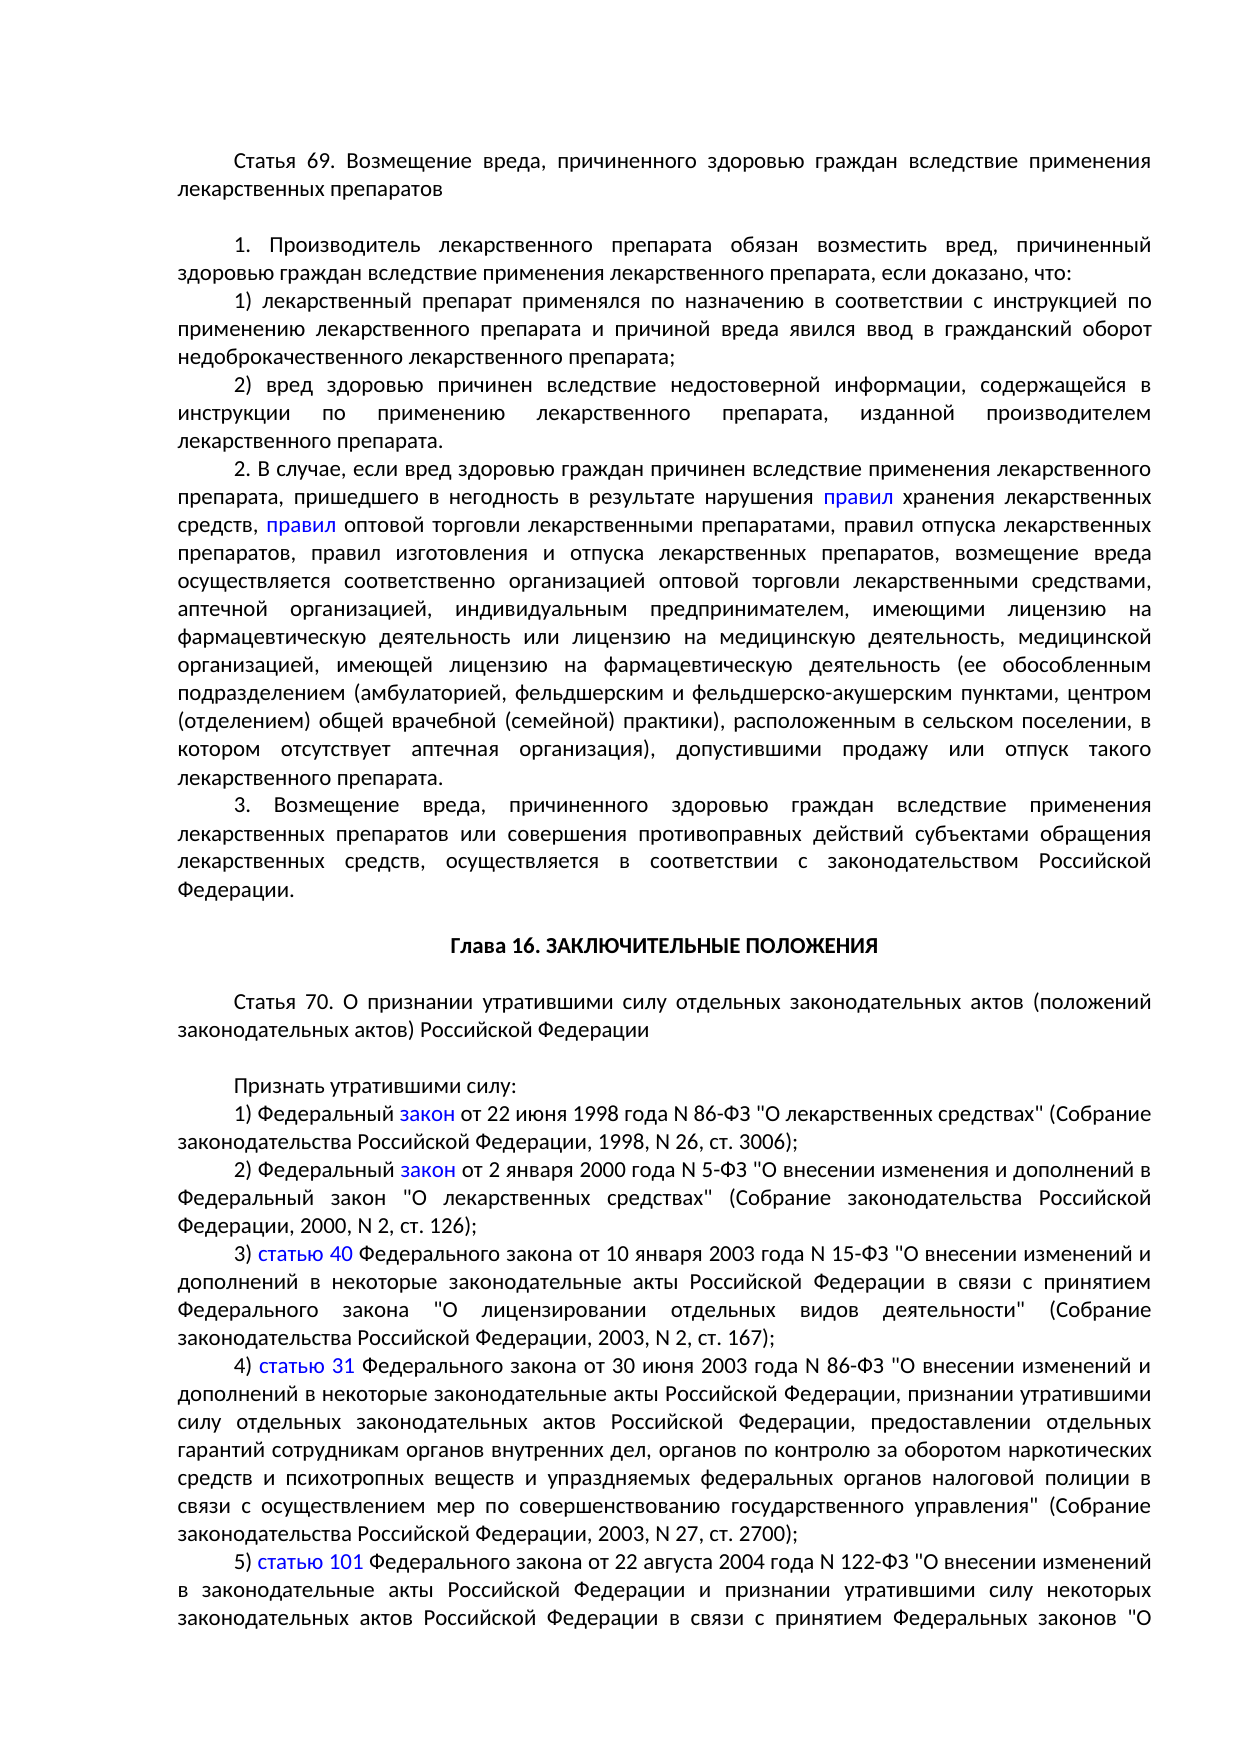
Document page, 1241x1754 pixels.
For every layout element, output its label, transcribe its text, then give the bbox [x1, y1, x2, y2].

text 1) Федеральный закон от 22 июня 1998 года N 86-ФЗ "О лекарственных средствах" (Собрание законодательства Российской Федерации, 1998, N 26, ст. 3006); [177, 1099, 1152, 1155]
text 3) статью 40 Федерального закона от 10 января 2003 года N 15-ФЗ "О внесении изменений и дополнений в некоторые законодательные акты Российской Федерации в связи с принятием Федерального закона "О лицензировании отдельных видов деятельности" (Собрание законодательства Российской Федерации, 2003, N 2, ст. 167); [177, 1239, 1152, 1351]
text 2) Федеральный закон от 2 января 2000 года N 5-ФЗ "О внесении изменения и дополнений в Федеральный закон "О лекарственных средствах" (Собрание законодательства Российской Федерации, 2000, N 2, ст. 126); [177, 1155, 1152, 1239]
text Глава 16. ЗАКЛЮЧИТЕЛЬНЫЕ ПОЛОЖЕНИЯ [177, 931, 1152, 959]
text 2. В случае, если вред здоровью граждан причинен вследствие применения лекарственного препарата, пришедшего в негодность в результате нарушения правил хранения лекарственных средств, правил оптовой торговли лекарственными препаратами, правил отпуска лекарственных препаратов, правил изготовления и отпуска лекарственных препаратов, возмещение вреда осуществляется соответственно организацией оптовой торговли лекарственными средствами, аптечной организацией, индивидуальным предпринимателем, имеющими лицензию на фармацевтическую деятельность или лицензию на медицинскую деятельность, медицинской организацией, имеющей лицензию на фармацевтическую деятельность (ее обособленным подразделением (амбулаторией, фельдшерским и фельдшерско-акушерским пунктами, центром (отделением) общей врачебной (семейной) практики), расположенным в сельском поселении, в котором отсутствует аптечная организация), допустившими продажу или отпуск такого лекарственного препарата. [177, 454, 1152, 791]
text 4) статью 31 Федерального закона от 30 июня 2003 года N 86-ФЗ "О внесении изменений и дополнений в некоторые законодательные акты Российской Федерации, признании утратившими силу отдельных законодательных актов Российской Федерации, предоставлении отдельных гарантий сотрудникам органов внутренних дел, органов по контролю за оборотом наркотических средств и психотропных веществ и упраздняемых федеральных органов налоговой полиции в связи с осуществлением мер по совершенствованию государственного управления" (Собрание законодательства Российской Федерации, 2003, N 27, ст. 2700); [177, 1351, 1152, 1547]
text Признать утратившими силу: [177, 1071, 1152, 1099]
text Статья 70. О признании утратившими силу отдельных законодательных актов (положений законодательных актов) Российской Федерации [177, 987, 1152, 1043]
text Статья 69. Возмещение вреда, причиненного здоровью граждан вследствие применения лекарственных препаратов [177, 146, 1152, 202]
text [177, 1547, 1152, 1631]
text 2) вред здоровью причинен вследствие недостоверной информации, содержащейся в инструкции по применению лекарственного препарата, изданной производителем лекарственного препарата. [177, 370, 1152, 454]
text 1. Производитель лекарственного препарата обязан возместить вред, причиненный здоровью граждан вследствие применения лекарственного препарата, если доказано, что: [177, 230, 1152, 286]
text 3. Возмещение вреда, причиненного здоровью граждан вследствие применения лекарственных препаратов или совершения противоправных действий субъектами обращения лекарственных средств, осуществляется в соответствии с законодательством Российской Федерации. [177, 791, 1152, 903]
text 1) лекарственный препарат применялся по назначению в соответствии с инструкцией по применению лекарственного препарата и причиной вреда явился ввод в гражданский оборот недоброкачественного лекарственного препарата; [177, 286, 1152, 370]
